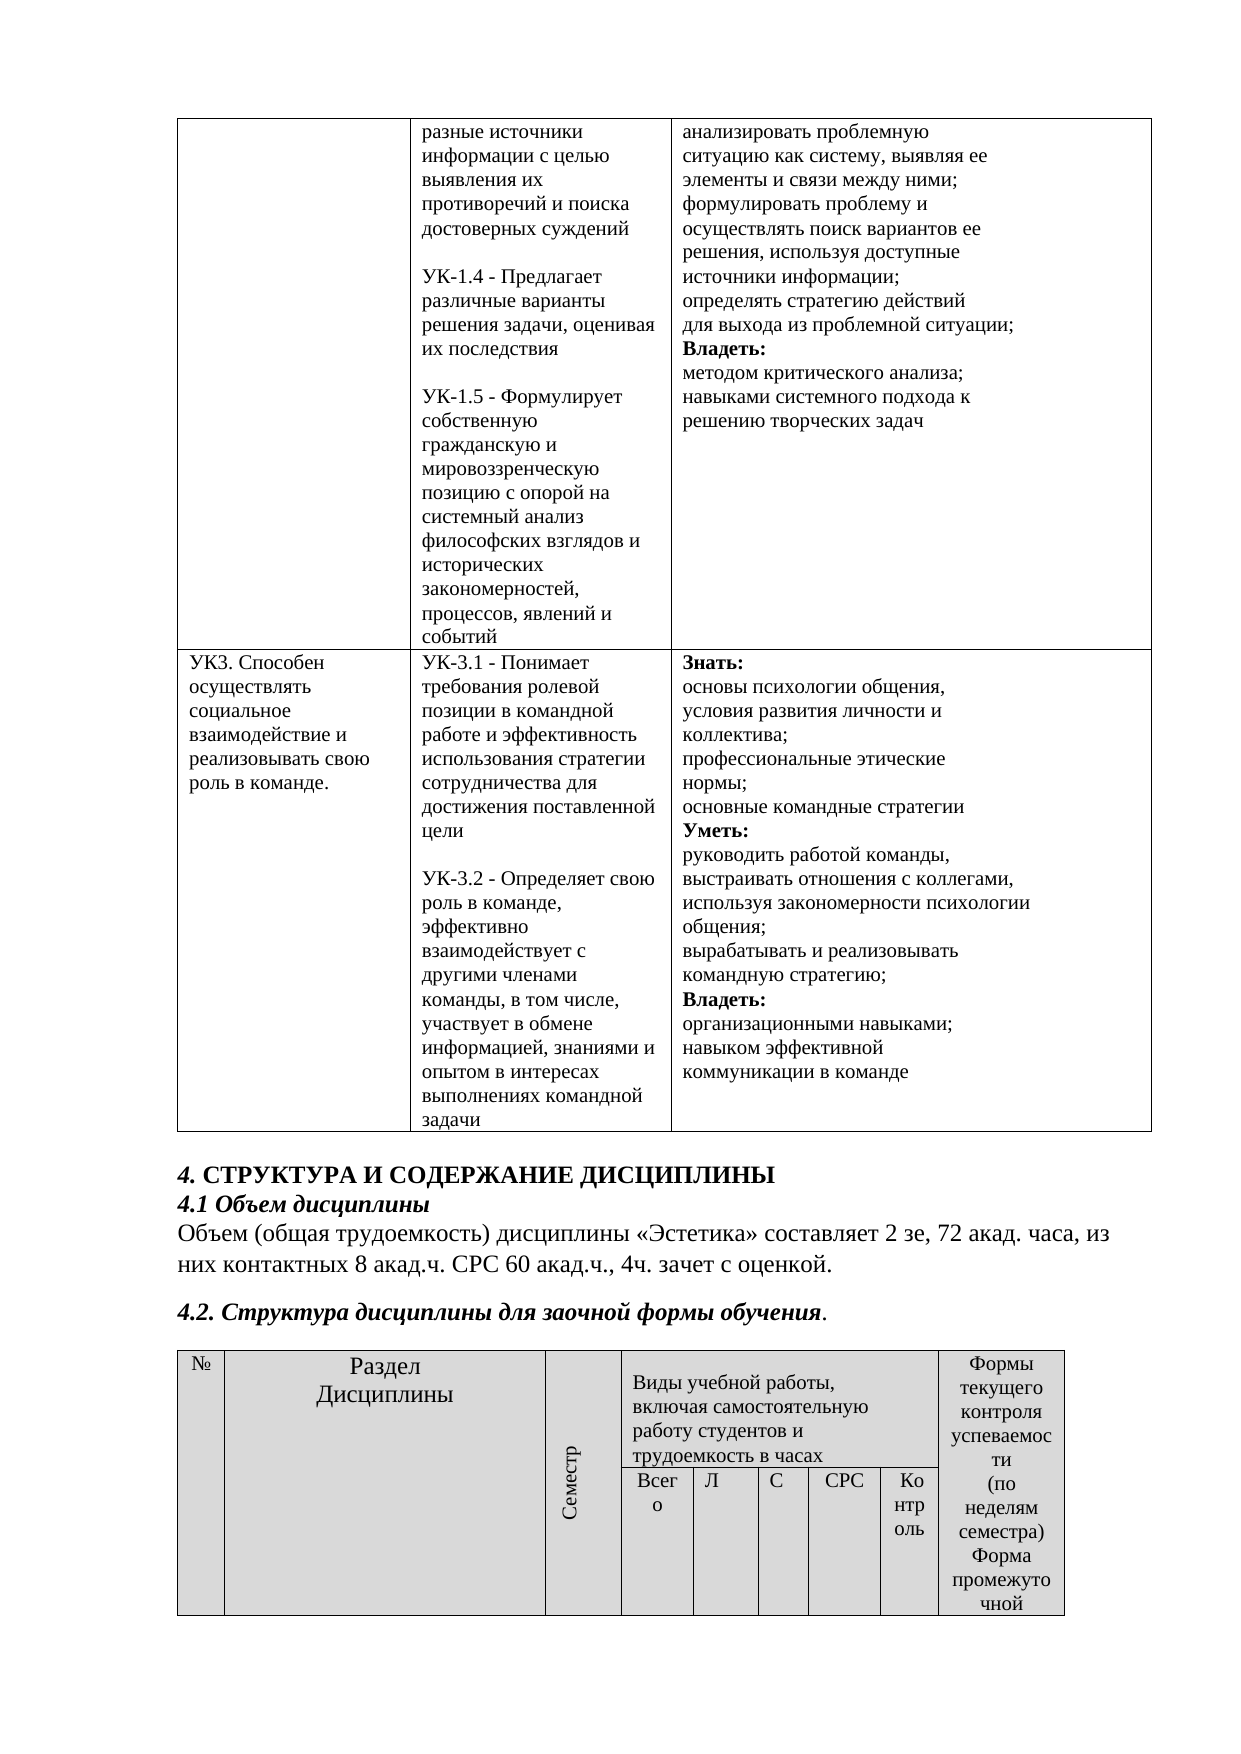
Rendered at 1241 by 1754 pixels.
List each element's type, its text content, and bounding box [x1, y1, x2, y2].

table_header Раздел Дисциплины [225, 1351, 545, 1615]
text 4. СТРУКТУРА И СОДЕРЖАНИЕ ДИСЦИПЛИНЫ [177, 1161, 1152, 1189]
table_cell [411, 119, 671, 648]
table_header Формы текущего контроля успеваемости (по неделям семестра) Форма промежуточной аттестации (по семестрам) [939, 1351, 1064, 1615]
table_header № [178, 1351, 224, 1615]
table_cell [178, 119, 410, 648]
table_cell С [759, 1468, 808, 1615]
table_cell Л [694, 1468, 758, 1615]
table_header Семестр [546, 1351, 621, 1615]
text Объем (общая трудоемкость) дисциплины «Эстетика» составляет 2 зе, 72 акад. часа, из них контактных 8 акад.ч. СРС 60 акад.ч., 4ч. зачет с оценкой. [177, 1218, 1152, 1278]
table_cell СРС [809, 1468, 880, 1615]
text 4.1 Объем дисциплины [177, 1189, 1152, 1218]
table_header Виды учебной работы, включая самостоятельную работу студентов и трудоемкость в часах [622, 1351, 938, 1467]
table_cell УК3. Способен осуществлять социальное взаимодействие и реализовывать свою роль в команде. [178, 650, 410, 1131]
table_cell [672, 119, 1151, 648]
text 4.2. Структура дисциплины для заочной формы обучения. [177, 1297, 1152, 1326]
table_cell Контроль [881, 1468, 938, 1615]
table_cell Всего [622, 1468, 693, 1615]
table_cell УК-3.1 - Понимает требования ролевой позиции в командной работе и эффективность использования стратегии сотрудничества для достижения поставленной цели УК-3.2 - Определяет свою роль в команде, эффективно взаимодействует с другими членами команды, в том числе, участвует в обмене информацией, знаниями и опытом в интересах выполнениях командной задачи [411, 650, 671, 1131]
table_cell Знать: основы психологии общения, условия развития личности и коллектива; профессиональные этические нормы; основные командные стратегии Уметь: руководить работой команды, выстраивать отношения с коллегами, используя закономерности психологии общения; вырабатывать и реализовывать командную стратегию; Владеть: организационными навыками; навыком эффективной коммуникации в команде [672, 650, 1151, 1131]
